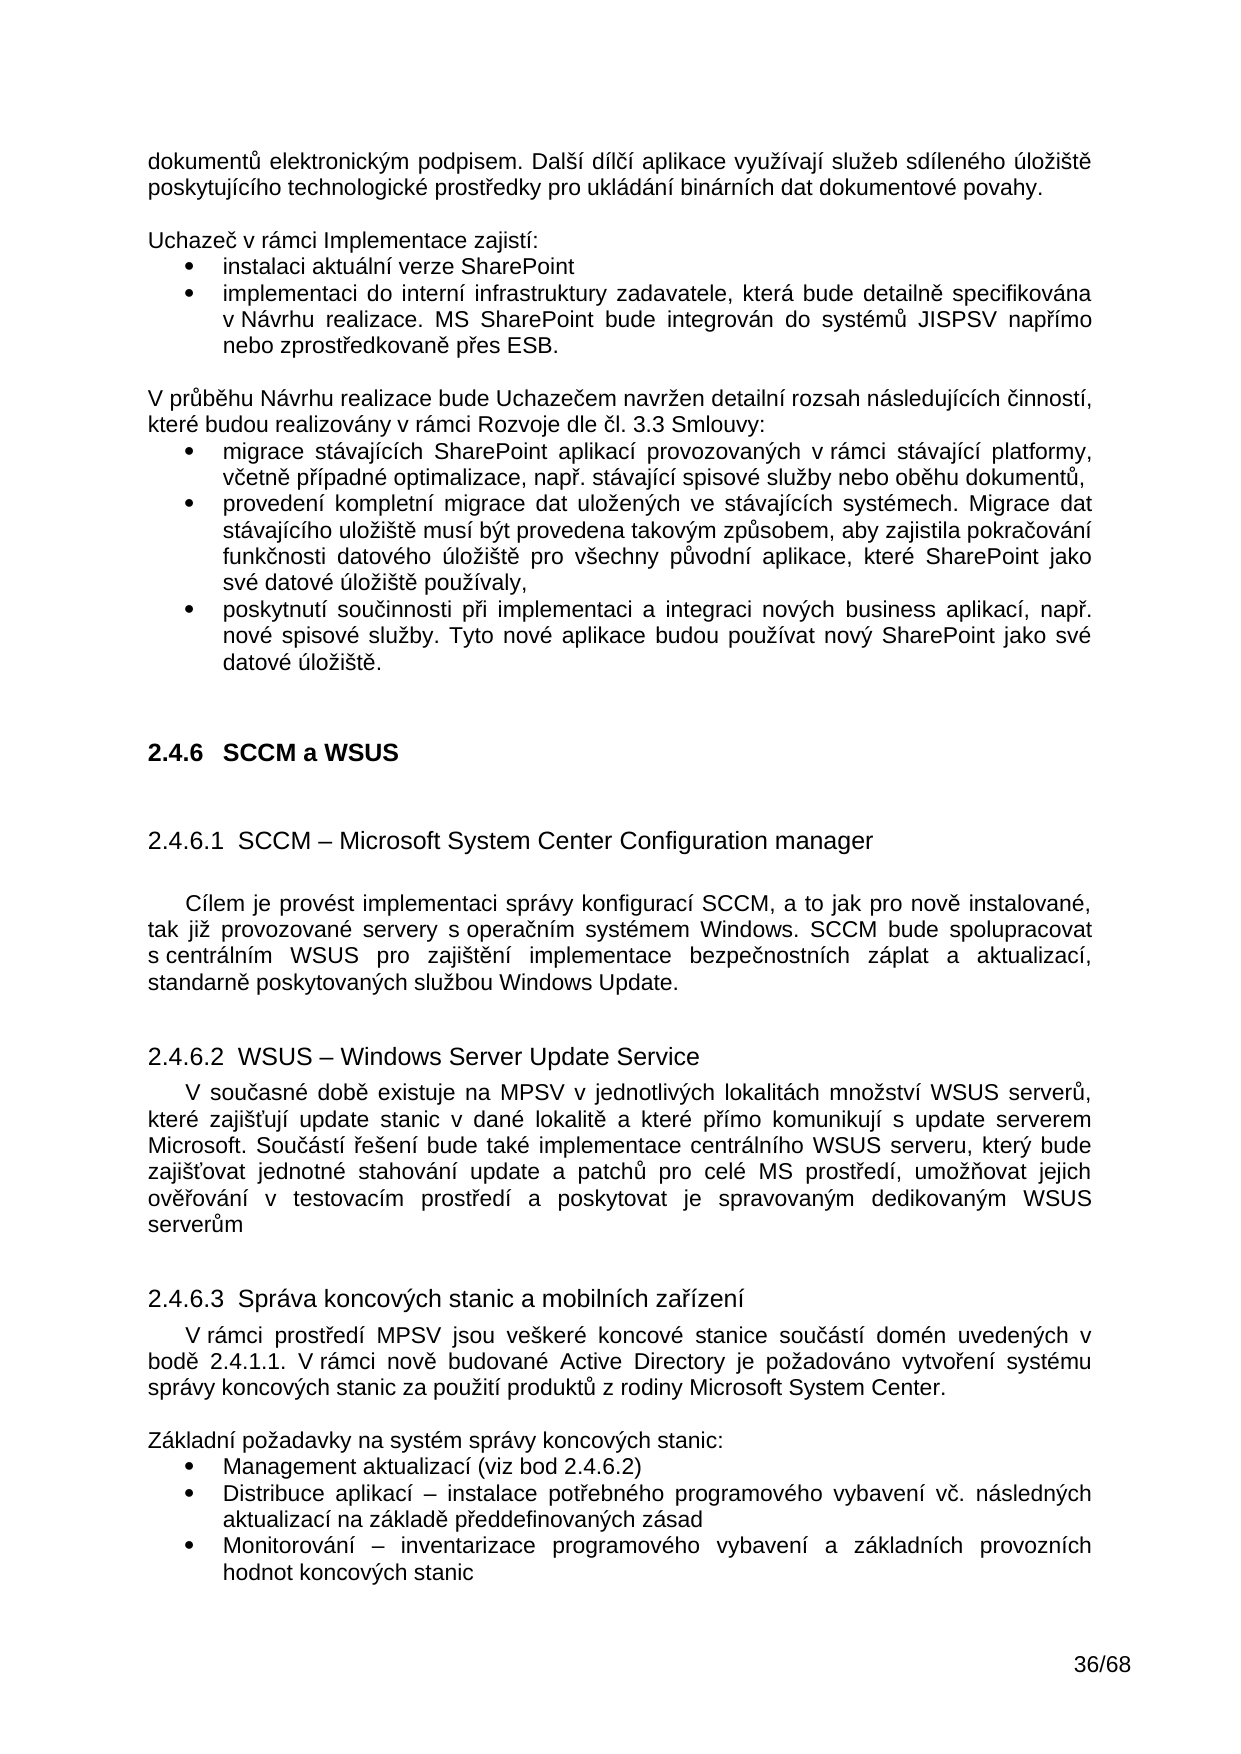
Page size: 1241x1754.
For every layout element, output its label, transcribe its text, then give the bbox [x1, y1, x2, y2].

list instalaci aktuální verze SharePoint [185, 253, 1092, 279]
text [148, 148, 1092, 200]
text Základní požadavky na systém správy koncových stanic: [148, 1427, 1092, 1453]
list migrace stávajících SharePoint aplikací provozovaných v rámci stávající platformy, včetně případné optimalizace, např. stávající spisové služby nebo oběhu dokumentů, [185, 438, 1092, 490]
subtitle SCCM – Microsoft System Center Configuration manager [148, 826, 1092, 855]
list Monitorování – inventarizace programového vybavení a základních provozních hodnot koncových stanic [185, 1532, 1092, 1585]
subtitle WSUS – Windows Server Update Service [148, 1042, 1092, 1071]
list implementaci do interní infrastruktury zadavatele, která bude detailně specifikována v Návrhu realizace. MS SharePoint bude integrován do systémů JISPSV napřímo nebo zprostředkovaně přes ESB. [185, 279, 1092, 358]
text V průběhu Návrhu realizace bude Uchazečem navržen detailní rozsah následujících činností, které budou realizovány v rámci Rozvoje dle čl. 3.3 Smlouvy: [148, 385, 1092, 438]
list Management aktualizací (viz bod 2.4.6.2) [185, 1453, 1092, 1480]
list poskytnutí součinnosti při implementaci a integraci nových business aplikací, např. nové spisové služby. Tyto nové aplikace budou používat nový SharePoint jako své datové úložiště. [185, 596, 1092, 675]
text V rámci prostředí MPSV jsou veškeré koncové stanice součástí domén uvedených v bodě 2.4.1.1. V rámci nově budované Active Directory je požadováno vytvoření systému správy koncových stanic za použití produktů z rodiny Microsoft System Center. [148, 1322, 1092, 1401]
text Uchazeč v rámci Implementace zajistí: [148, 227, 1092, 253]
list provedení kompletní migrace dat uložených ve stávajících systémech. Migrace dat stávajícího uložiště musí být provedena takovým způsobem, aby zajistila pokračování funkčnosti datového úložiště pro všechny původní aplikace, které SharePoint jako své datové úložiště používaly, [185, 490, 1092, 596]
list Distribuce aplikací – instalace potřebného programového vybavení vč. následných aktualizací na základě předdefinovaných zásad [185, 1480, 1092, 1532]
subtitle SCCM a WSUS [148, 738, 1092, 766]
subtitle Správa koncových stanic a mobilních zařízení [148, 1284, 1092, 1313]
text Cílem je provést implementaci správy konfigurací SCCM, a to jak pro nově instalované, tak již provozované servery s operačním systémem Windows. SCCM bude spolupracovat s centrálním WSUS pro zajištění implementace bezpečnostních záplat a aktualizací, standarně poskytovaných službou Windows Update. [148, 889, 1092, 995]
text V současné době existuje na MPSV v jednotlivých lokalitách množství WSUS serverů, které zajišťují update stanic v dané lokalitě a které přímo komunikují s update serverem Microsoft. Součástí řešení bude také implementace centrálního WSUS serveru, který bude zajišťovat jednotné stahování update a patchů pro celé MS prostředí, umožňovat jejich ověřování v testovacím prostředí a poskytovat je spravovaným dedikovaným WSUS serverům [148, 1079, 1092, 1237]
